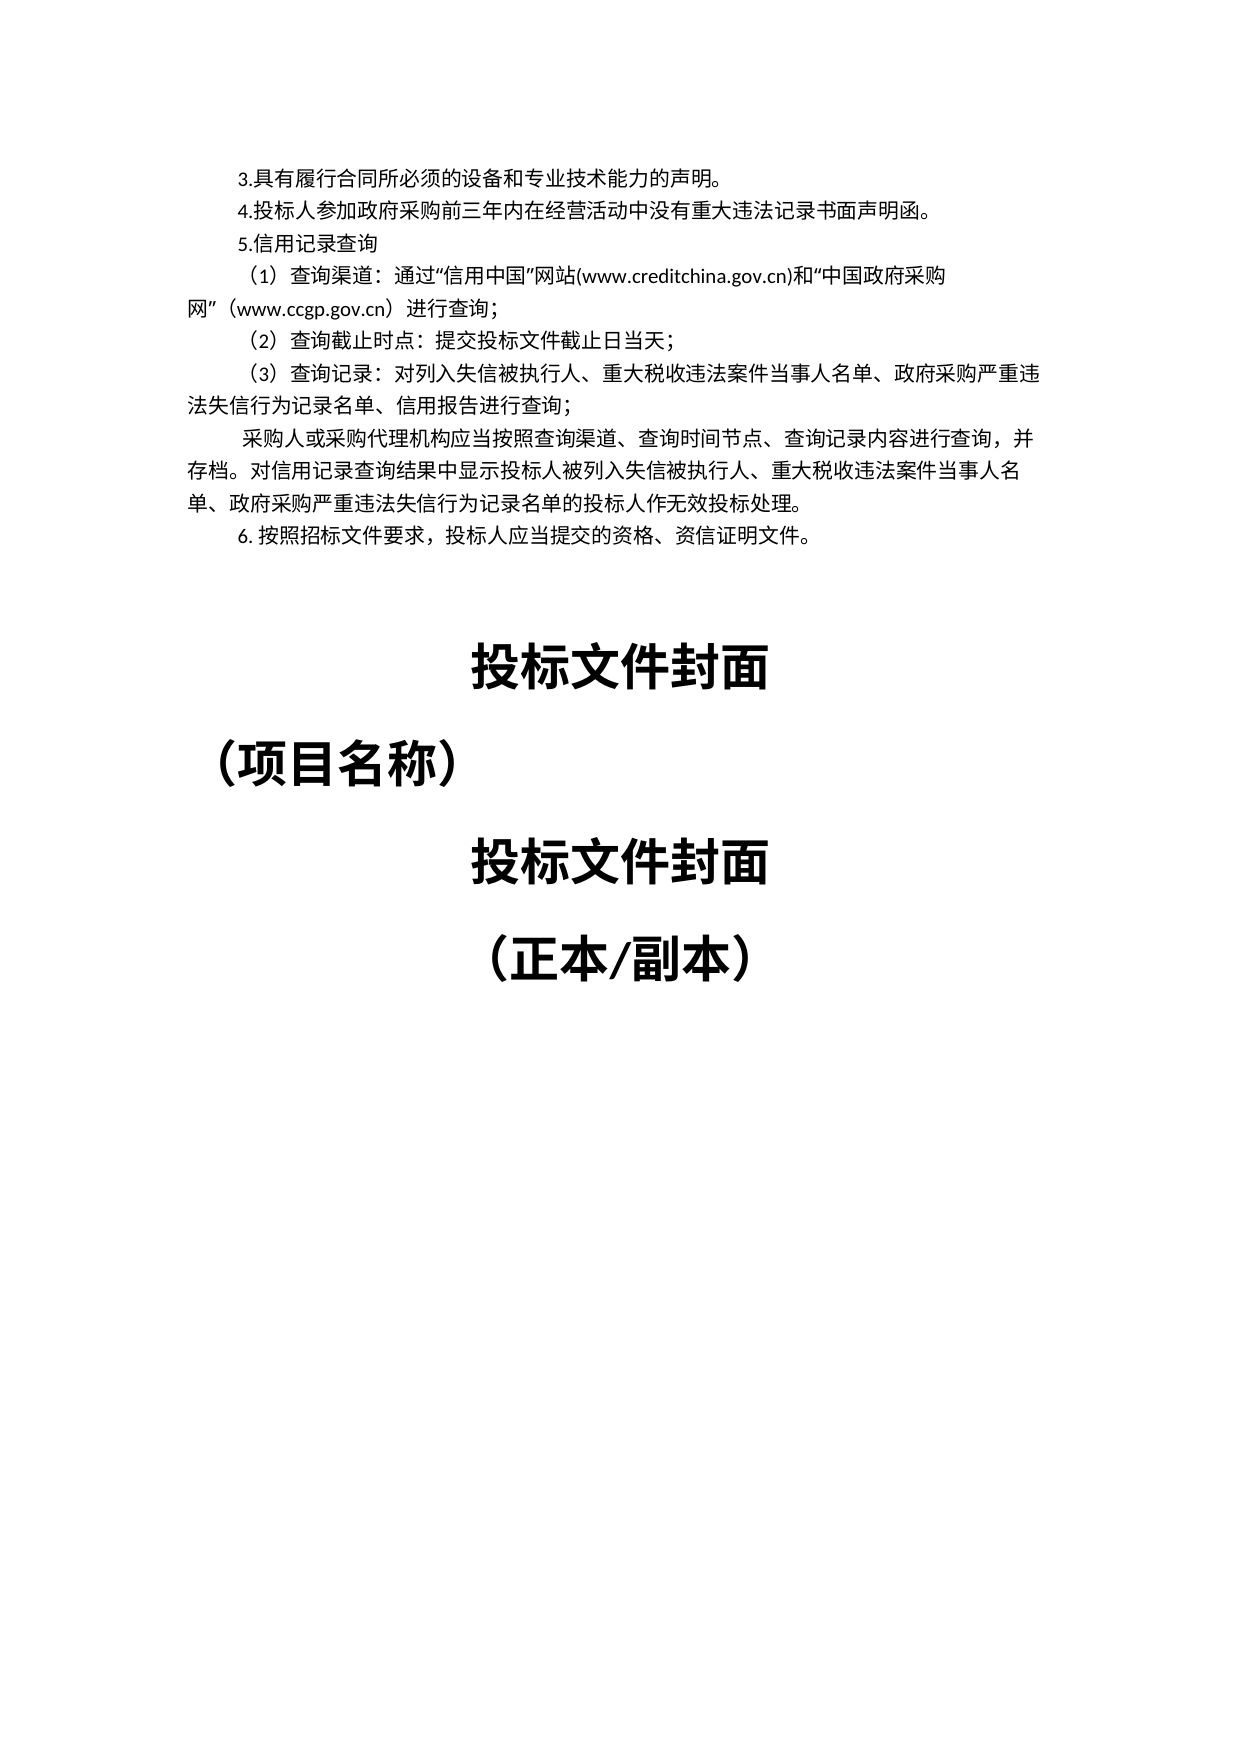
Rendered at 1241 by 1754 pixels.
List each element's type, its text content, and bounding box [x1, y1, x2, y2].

text （1）查询渠道：通过“信用中国”网站(www.creditchina.gov.cn)和“中国政府采购网”（www.ccgp.gov.cn）进行查询； [187, 259, 1053, 324]
text 采购人或采购代理机构应当按照查询渠道、查询时间节点、查询记录内容进行查询，并存档。对信用记录查询结果中显示投标人被列入失信被执行人、重大税收违法案件当事人名单、政府采购严重违法失信行为记录名单的投标人作无效投标处理。 [187, 422, 1053, 519]
text 投标文件封面 [187, 812, 1053, 909]
text （正本/副本） [187, 909, 1053, 1007]
text 投标文件封面 [187, 617, 1053, 714]
text 4.投标人参加政府采购前三年内在经营活动中没有重大违法记录书面声明函。 [187, 194, 1053, 227]
text （2）查询截止时点：提交投标文件截止日当天； [187, 324, 1053, 357]
text （项目名称） [187, 714, 1053, 812]
text （3）查询记录：对列入失信被执行人、重大税收违法案件当事人名单、政府采购严重违法失信行为记录名单、信用报告进行查询； [187, 357, 1053, 422]
text 6. 按照招标文件要求，投标人应当提交的资格、资信证明文件。 [187, 519, 1053, 552]
text 5.信用记录查询 [187, 227, 1053, 259]
text 3.具有履行合同所必须的设备和专业技术能力的声明。 [187, 162, 1053, 194]
